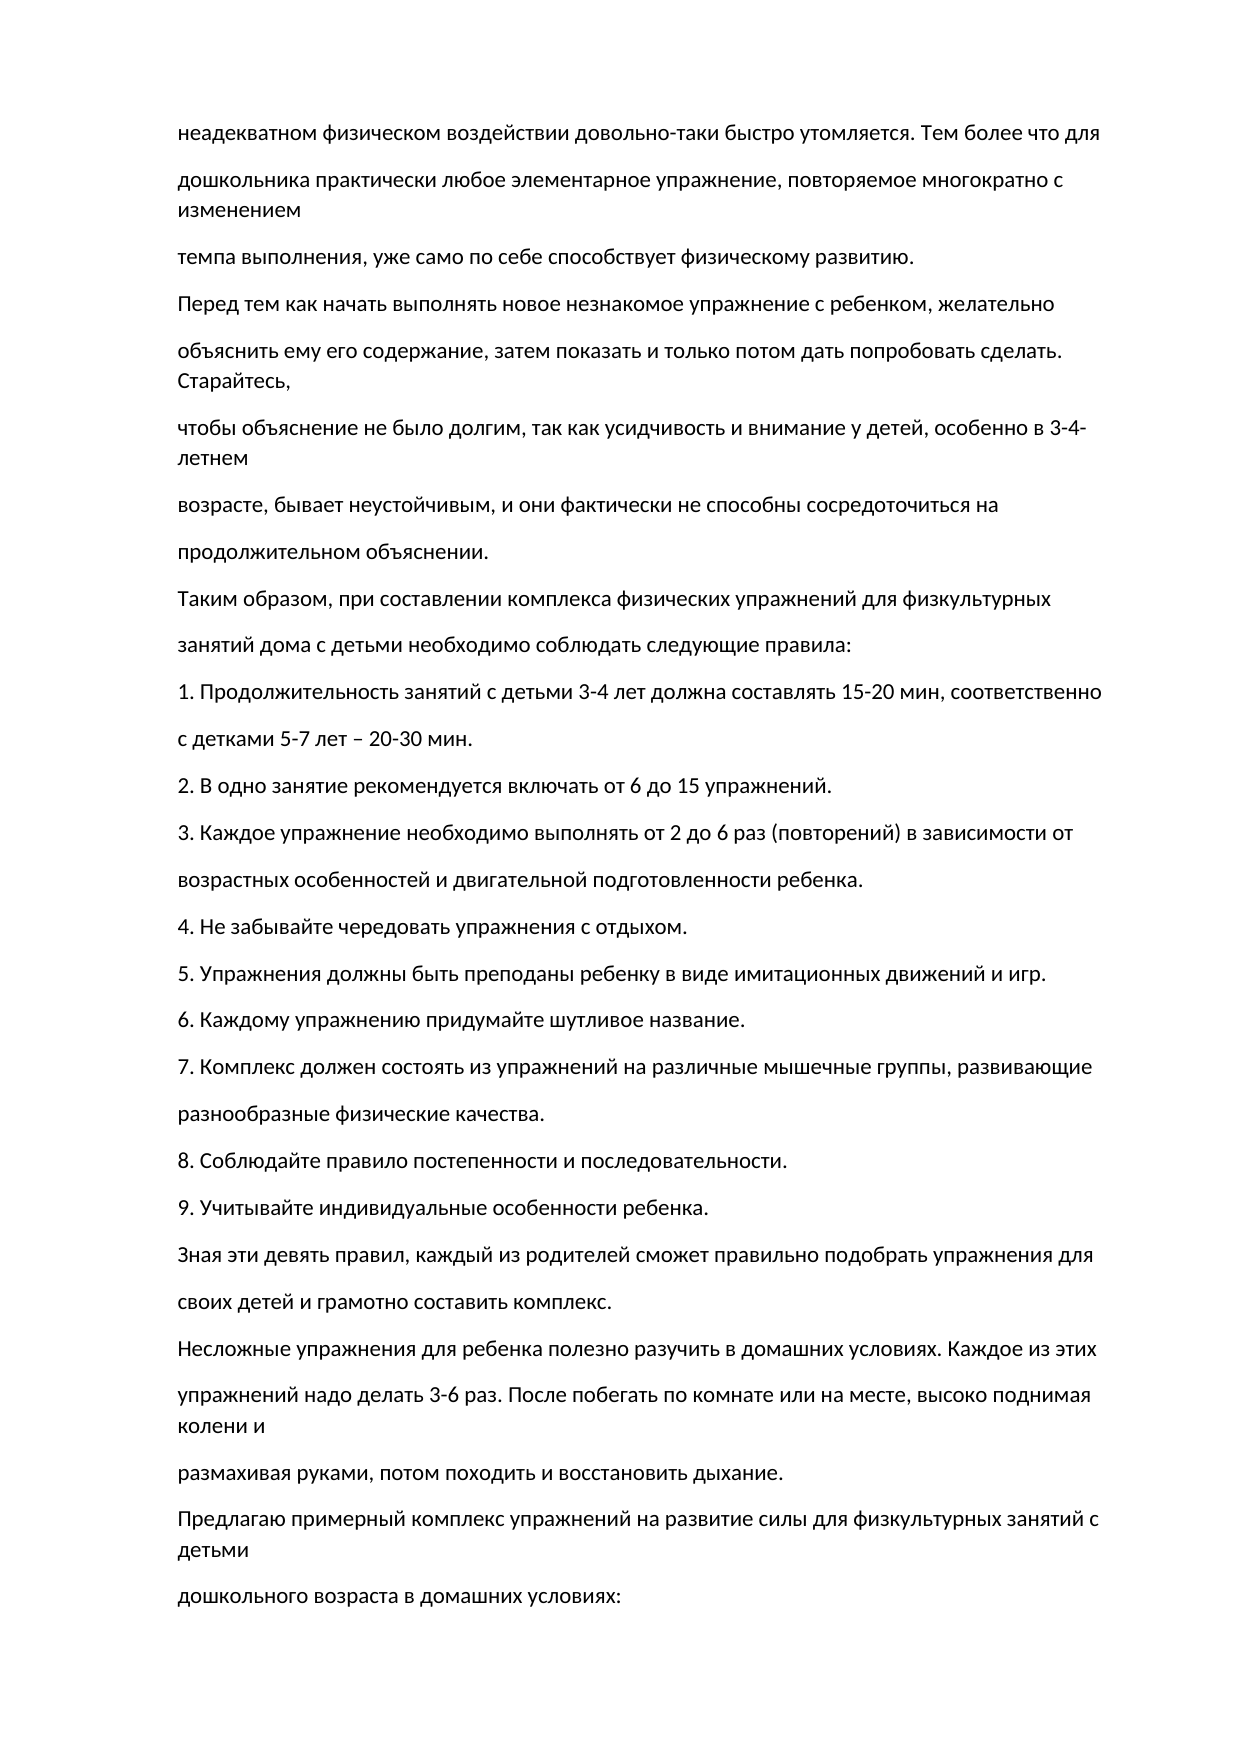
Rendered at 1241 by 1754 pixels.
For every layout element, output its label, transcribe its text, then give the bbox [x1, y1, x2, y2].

text 2. В одно занятие рекомендуется включать от 6 до 15 упражнений. [177, 771, 1152, 799]
text 6. Каждому упражнению придумайте шутливое название. [177, 1006, 1152, 1034]
text чтобы объяснение не было долгим, так как усидчивость и внимание у детей, особенно в 3-4-летнем [177, 413, 1152, 471]
text Предлагаю примерный комплекс упражнений на развитие силы для физкультурных занятий с детьми [177, 1504, 1152, 1563]
text Несложные упражнения для ребенка полезно разучить в домашних условиях. Каждое из этих [177, 1334, 1152, 1362]
text своих детей и грамотно составить комплекс. [177, 1287, 1152, 1315]
text занятий дома с детьми необходимо соблюдать следующие правила: [177, 631, 1152, 659]
text 5. Упражнения должны быть преподаны ребенку в виде имитационных движений и игр. [177, 959, 1152, 987]
text 1. Продолжительность занятий с детьми 3-4 лет должна составлять 15-20 мин, соответственно [177, 677, 1152, 706]
text Перед тем как начать выполнять новое незнакомое упражнение с ребенком, желательно [177, 289, 1152, 317]
text дошкольника практически любое элементарное упражнение, повторяемое многократно с изменением [177, 165, 1152, 223]
text продолжительном объяснении. [177, 537, 1152, 565]
text разнообразные физические качества. [177, 1099, 1152, 1127]
text упражнений надо делать 3-6 раз. После побегать по комнате или на месте, высоко поднимая колени и [177, 1381, 1152, 1439]
text 3. Каждое упражнение необходимо выполнять от 2 до 6 раз (повторений) в зависимости от [177, 818, 1152, 846]
text дошкольного возраста в домашних условиях: [177, 1582, 1152, 1610]
text возрасте, бывает неустойчивым, и они фактически не способны сосредоточиться на [177, 490, 1152, 518]
text 7. Комплекс должен состоять из упражнений на различные мышечные группы, развивающие [177, 1052, 1152, 1081]
text Зная эти девять правил, каждый из родителей сможет правильно подобрать упражнения для [177, 1240, 1152, 1268]
text объяснить ему его содержание, затем показать и только потом дать попробовать сделать. Старайтесь, [177, 336, 1152, 394]
text 9. Учитывайте индивидуальные особенности ребенка. [177, 1193, 1152, 1221]
text Таким образом, при составлении комплекса физических упражнений для физкультурных [177, 584, 1152, 612]
text размахивая руками, потом походить и восстановить дыхание. [177, 1458, 1152, 1486]
text с детками 5-7 лет – 20-30 мин. [177, 724, 1152, 752]
text 8. Соблюдайте правило постепенности и последовательности. [177, 1146, 1152, 1174]
text темпа выполнения, уже само по себе способствует физическому развитию. [177, 242, 1152, 270]
text неадекватном физическом воздействии довольно-таки быстро утомляется. Тем более что для [177, 118, 1152, 146]
text 4. Не забывайте чередовать упражнения с отдыхом. [177, 912, 1152, 940]
text возрастных особенностей и двигательной подготовленности ребенка. [177, 865, 1152, 893]
